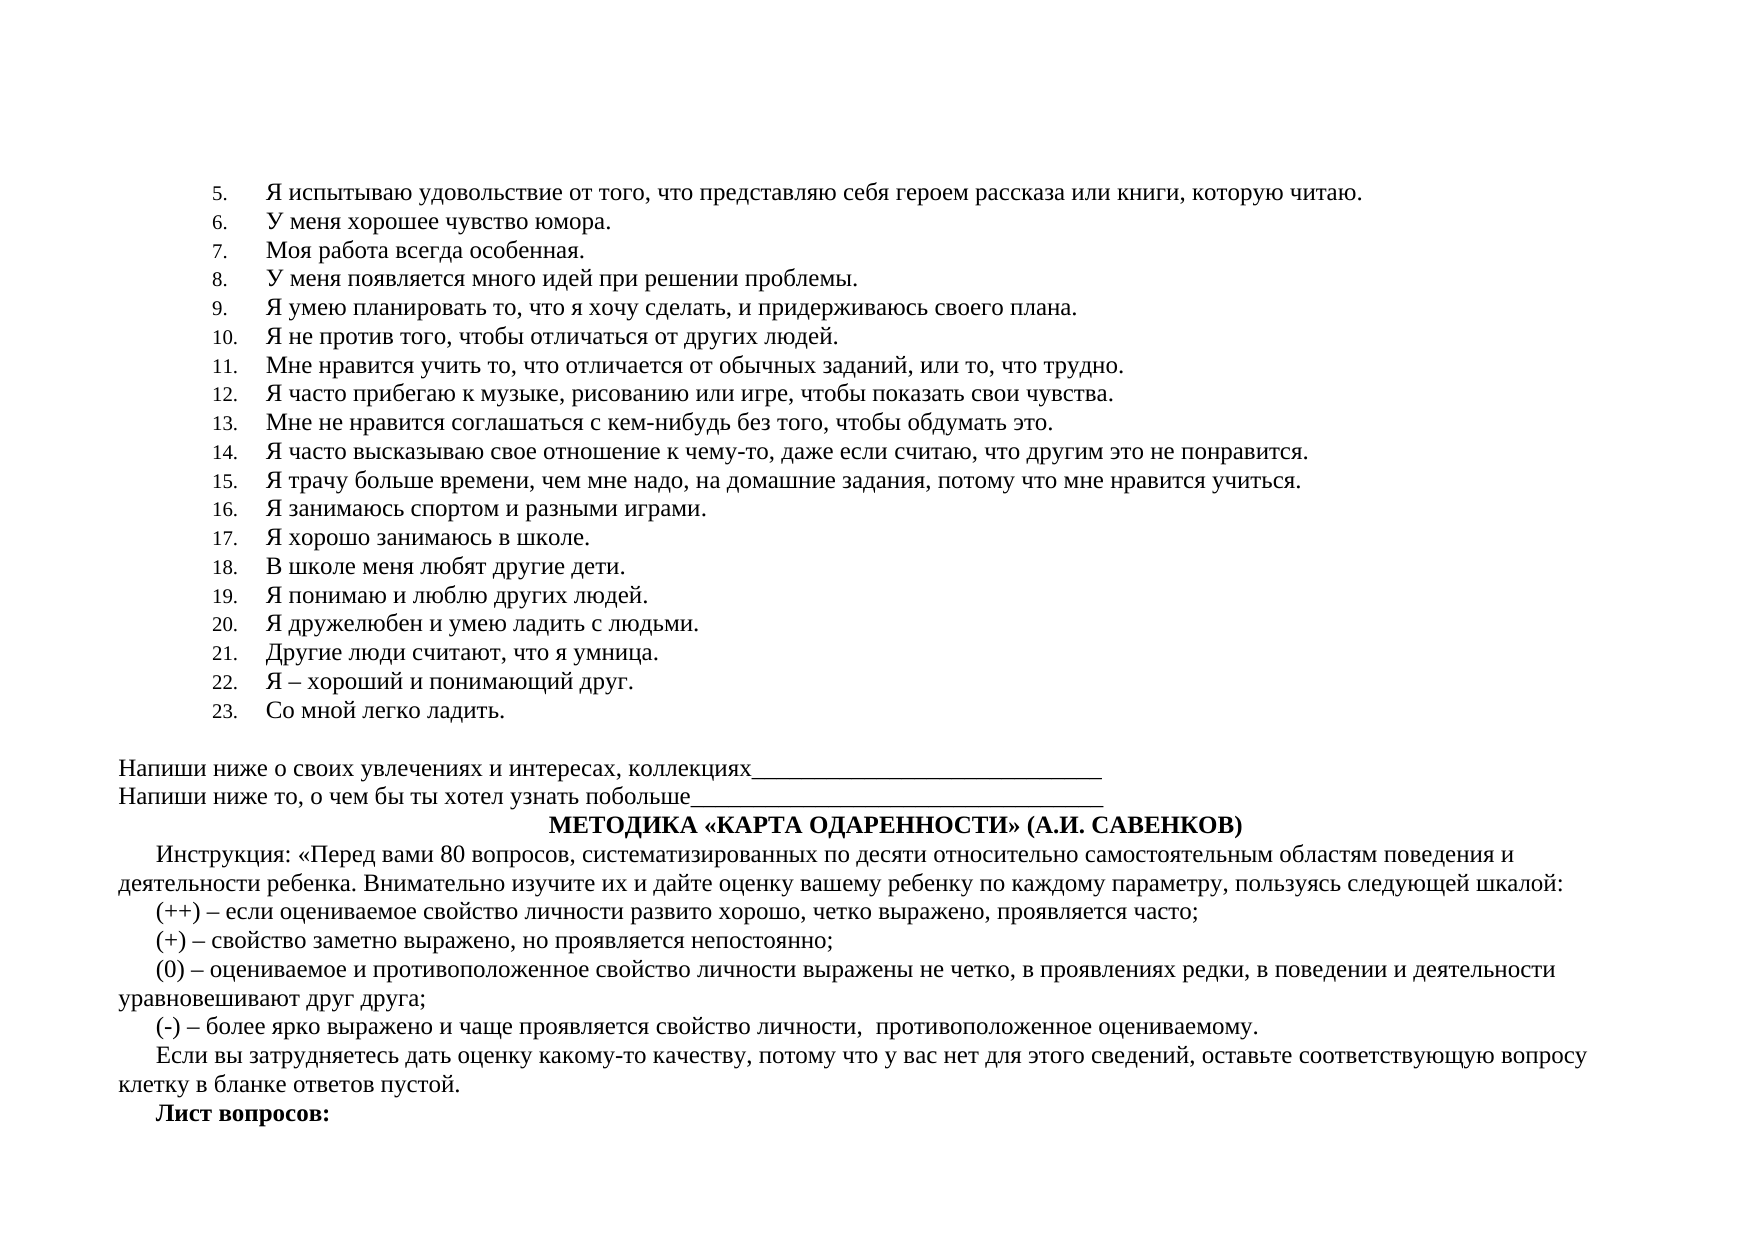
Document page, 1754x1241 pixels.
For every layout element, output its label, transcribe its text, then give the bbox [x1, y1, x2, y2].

list Моя работа всегда особенная. [118, 235, 1636, 263]
text Если вы затрудняетесь дать оценку какому-то качеству, потому что у вас нет для этого сведений, оставьте соответствующую вопросу клетку в бланке ответов пустой. [118, 1040, 1636, 1098]
list Я не против того, чтобы отличаться от других людей. [118, 321, 1636, 350]
list У меня хорошее чувство юмора. [118, 206, 1636, 235]
list Я испытываю удовольствие от того, что представляю себя героем рассказа или книги, которую читаю. [118, 177, 1636, 206]
list Мне не нравится соглашаться с кем-нибудь без того, чтобы обдумать это. [118, 407, 1636, 436]
list Я часто прибегаю к музыке, рисованию или игре, чтобы показать свои чувства. [118, 378, 1636, 407]
list Я часто высказываю свое отношение к чему-то, даже если считаю, что другим это не понравится. [118, 436, 1636, 465]
list Я – хороший и понимающий друг. [118, 666, 1636, 695]
text МЕТОДИКА «КАРТА ОДАРЕННОСТИ» (А.И. САВЕНКОВ) [118, 810, 1636, 839]
list Я занимаюсь спортом и разными играми. [118, 493, 1636, 522]
text Лист вопросов: [118, 1098, 1636, 1126]
text Напиши ниже о своих увлечениях и интересах, коллекциях____________________________ [118, 753, 1636, 781]
list Другие люди считают, что я умница. [118, 637, 1636, 666]
text Напиши ниже то, о чем бы ты хотел узнать побольше_________________________________ [118, 781, 1636, 810]
list Я умею планировать то, что я хочу сделать, и придерживаюсь своего плана. [118, 292, 1636, 321]
text (-) – более ярко выражено и чаще проявляется свойство личности, противоположенное оцениваемому. [118, 1011, 1636, 1040]
text Инструкция: «Перед вами 80 вопросов, систематизированных по десяти относительно самостоятельным областям поведения и деятельности ребенка. Внимательно изучите их и дайте оценку вашему ребенку по каждому параметру, пользуясь следующей шкалой: [118, 839, 1636, 896]
list Мне нравится учить то, что отличается от обычных заданий, или то, что трудно. [118, 350, 1636, 378]
text (++) – если оцениваемое свойство личности развито хорошо, четко выражено, проявляется часто; [118, 896, 1636, 925]
list Я понимаю и люблю других людей. [118, 580, 1636, 608]
list Я дружелюбен и умею ладить с людьми. [118, 608, 1636, 637]
text (+) – свойство заметно выражено, но проявляется непостоянно; [118, 925, 1636, 954]
list В школе меня любят другие дети. [118, 551, 1636, 580]
list У меня появляется много идей при решении проблемы. [118, 263, 1636, 292]
list Я хорошо занимаюсь в школе. [118, 522, 1636, 551]
list Я трачу больше времени, чем мне надо, на домашние задания, потому что мне нравится учиться. [118, 465, 1636, 493]
list Со мной легко ладить. [118, 695, 1636, 723]
text (0) – оцениваемое и противоположенное свойство личности выражены не четко, в проявлениях редки, в поведении и деятельности уравновешивают друг друга; [118, 954, 1636, 1011]
